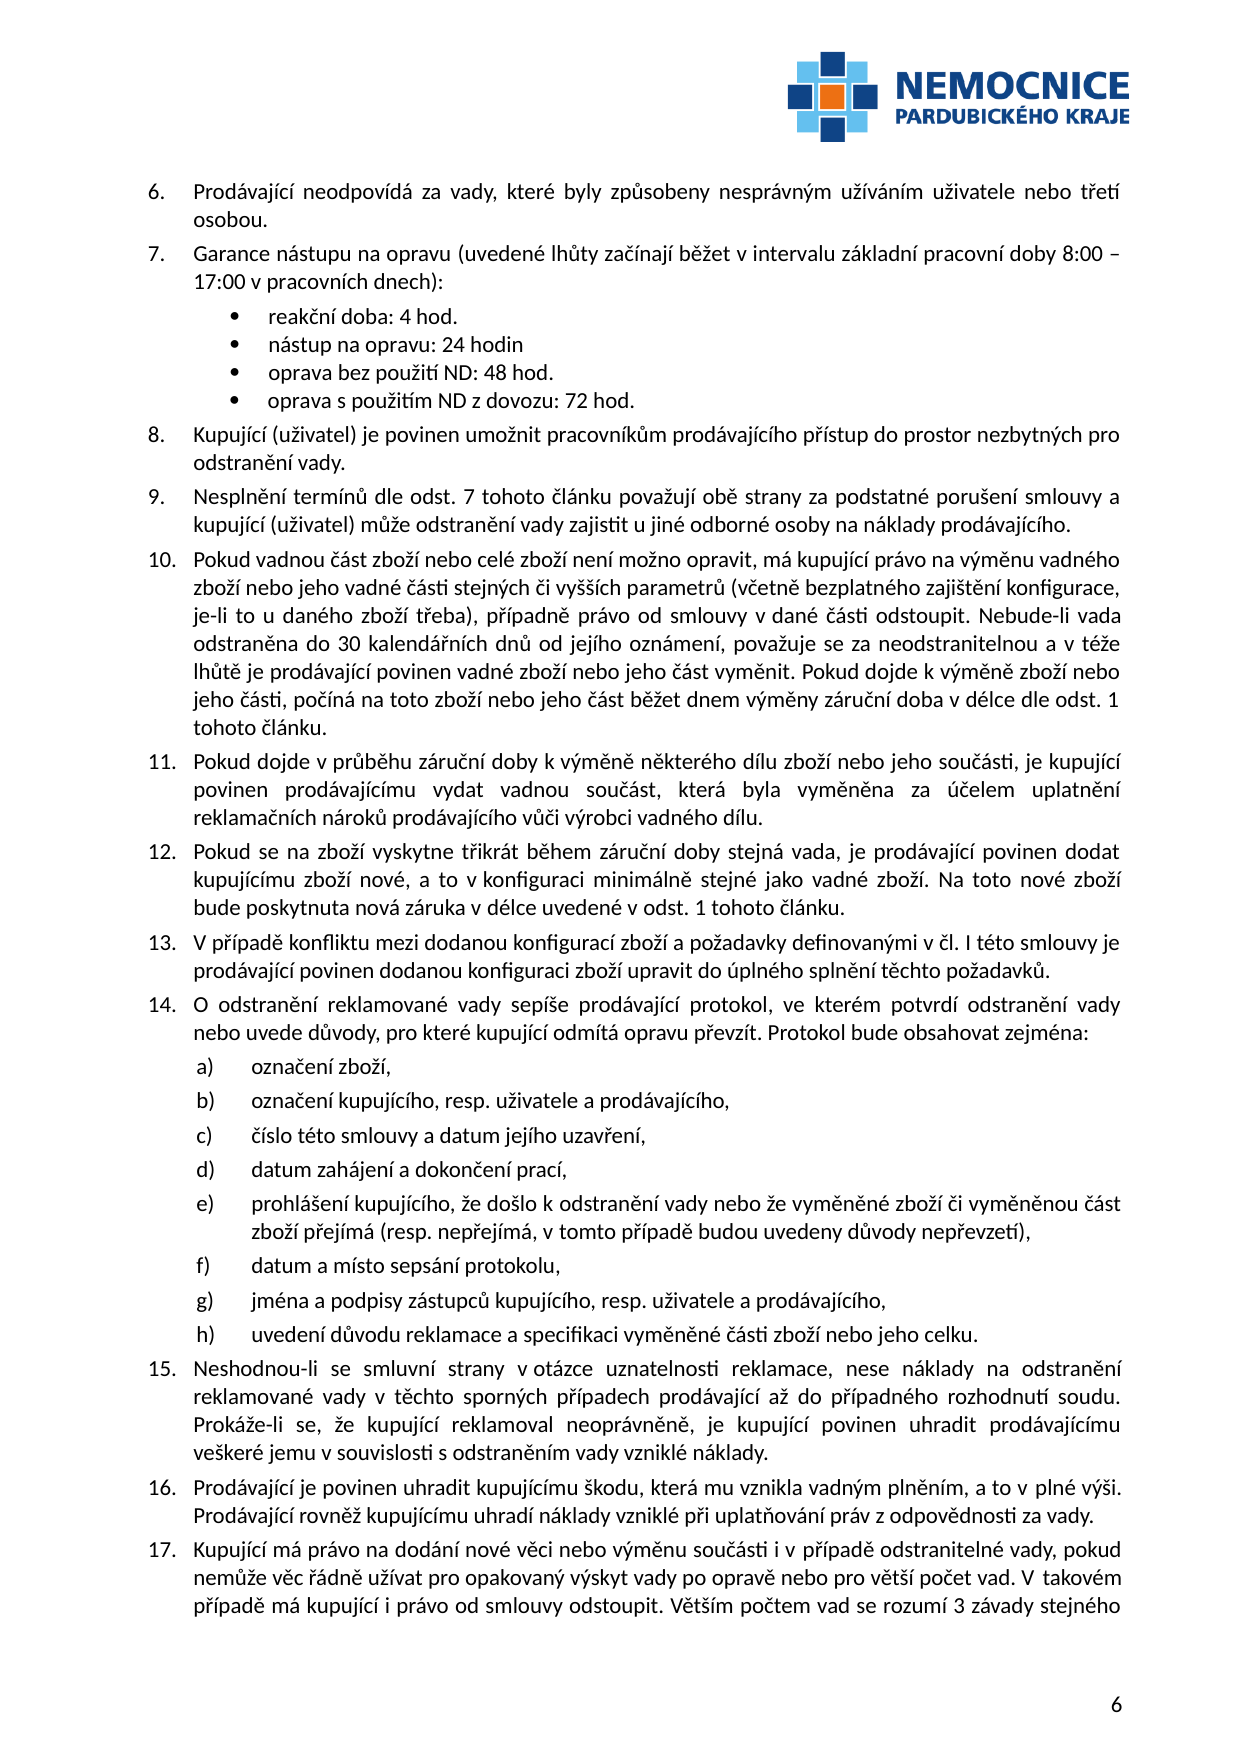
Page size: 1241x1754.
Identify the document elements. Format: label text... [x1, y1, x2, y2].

list reakční doba: 4 hod. [231, 302, 1122, 330]
list V případě konfliktu mezi dodanou konfigurací zboží a požadavky definovanými v čl. I této smlouvy je prodávající povinen dodanou konfiguraci zboží upravit do úplného splnění těchto požadavků. [148, 928, 1122, 984]
list Pokud vadnou část zboží nebo celé zboží není možno opravit, má kupující právo na výměnu vadného zboží nebo jeho vadné části stejných či vyšších parametrů (včetně bezplatného zajištění konfigurace, je-li to u daného zboží třeba), případně právo od smlouvy v dané části odstoupit. Nebude-li vada odstraněna do 30 kalendářních dnů od jejího oznámení, považuje se za neodstranitelnou a v téže lhůtě je prodávající povinen vadné zboží nebo jeho část vyměnit. Pokud dojde k výměně zboží nebo jeho části, počíná na toto zboží nebo jeho část běžet dnem výměny záruční doba v délce dle odst. 1 tohoto článku. [148, 545, 1122, 741]
list Prodávající neodpovídá za vady, které byly způsobeny nesprávným užíváním uživatele nebo třetí osobou. [148, 177, 1122, 233]
list Kupující (uživatel) je povinen umožnit pracovníkům prodávajícího přístup do prostor nezbytných pro odstranění vady. [148, 420, 1122, 476]
list oprava bez použití ND: 48 hod. [231, 358, 1122, 386]
list Pokud se na zboží vyskytne třikrát během záruční doby stejná vada, je prodávající povinen dodat kupujícímu zboží nové, a to v konfiguraci minimálně stejné jako vadné zboží. Na toto nové zboží bude poskytnuta nová záruka v délce uvedené v odst. 1 tohoto článku. [148, 837, 1122, 921]
list označení kupujícího, resp. uživatele a prodávajícího, [196, 1087, 1122, 1114]
list nástup na opravu: 24 hodin [231, 330, 1122, 358]
list jména a podpisy zástupců kupujícího, resp. uživatele a prodávajícího, [196, 1286, 1122, 1314]
list prohlášení kupujícího, že došlo k odstranění vady nebo že vyměněné zboží či vyměněnou část zboží přejímá (resp. nepřejímá, v tomto případě budou uvedeny důvody nepřevzetí), [196, 1189, 1122, 1245]
list Nesplnění termínů dle odst. 7 tohoto článku považují obě strany za podstatné porušení smlouvy a kupující (uživatel) může odstranění vady zajistit u jiné odborné osoby na náklady prodávajícího. [148, 482, 1122, 538]
list číslo této smlouvy a datum jejího uzavření, [196, 1121, 1122, 1149]
list označení zboží, [196, 1052, 1122, 1080]
list Garance nástupu na opravu (uvedené lhůty začínají běžet v intervalu základní pracovní doby 8:00 – 17:00 v pracovních dnech): [148, 239, 1122, 296]
list Pokud dojde v průběhu záruční doby k výměně některého dílu zboží nebo jeho součásti, je kupující povinen prodávajícímu vydat vadnou součást, která byla vyměněna za účelem uplatnění reklamačních nároků prodávajícího vůči výrobci vadného dílu. [148, 747, 1122, 831]
list uvedení důvodu reklamace a specifikaci vyměněné části zboží nebo jeho celku. [196, 1320, 1122, 1348]
picture [786, 50, 1130, 143]
list datum zahájení a dokončení prací, [196, 1155, 1122, 1183]
list Neshodnou-li se smluvní strany v otázce uznatelnosti reklamace, nese náklady na odstranění reklamované vady v těchto sporných případech prodávající až do případného rozhodnutí soudu. Prokáže-li se, že kupující reklamoval neoprávněně, je kupující povinen uhradit prodávajícímu veškeré jemu v souvislosti s odstraněním vady vzniklé náklady. [148, 1354, 1122, 1467]
list O odstranění reklamované vady sepíše prodávající protokol, ve kterém potvrdí odstranění vady nebo uvede důvody, pro které kupující odmítá opravu převzít. Protokol bude obsahovat zejména: [148, 990, 1122, 1046]
list datum a místo sepsání protokolu, [196, 1252, 1122, 1280]
list Prodávající je povinen uhradit kupujícímu škodu, která mu vznikla vadným plněním, a to v plné výši. Prodávající rovněž kupujícímu uhradí náklady vzniklé při uplatňování práv z odpovědnosti za vady. [148, 1473, 1122, 1529]
list oprava s použitím ND z dovozu: 72 hod. [230, 386, 1122, 414]
